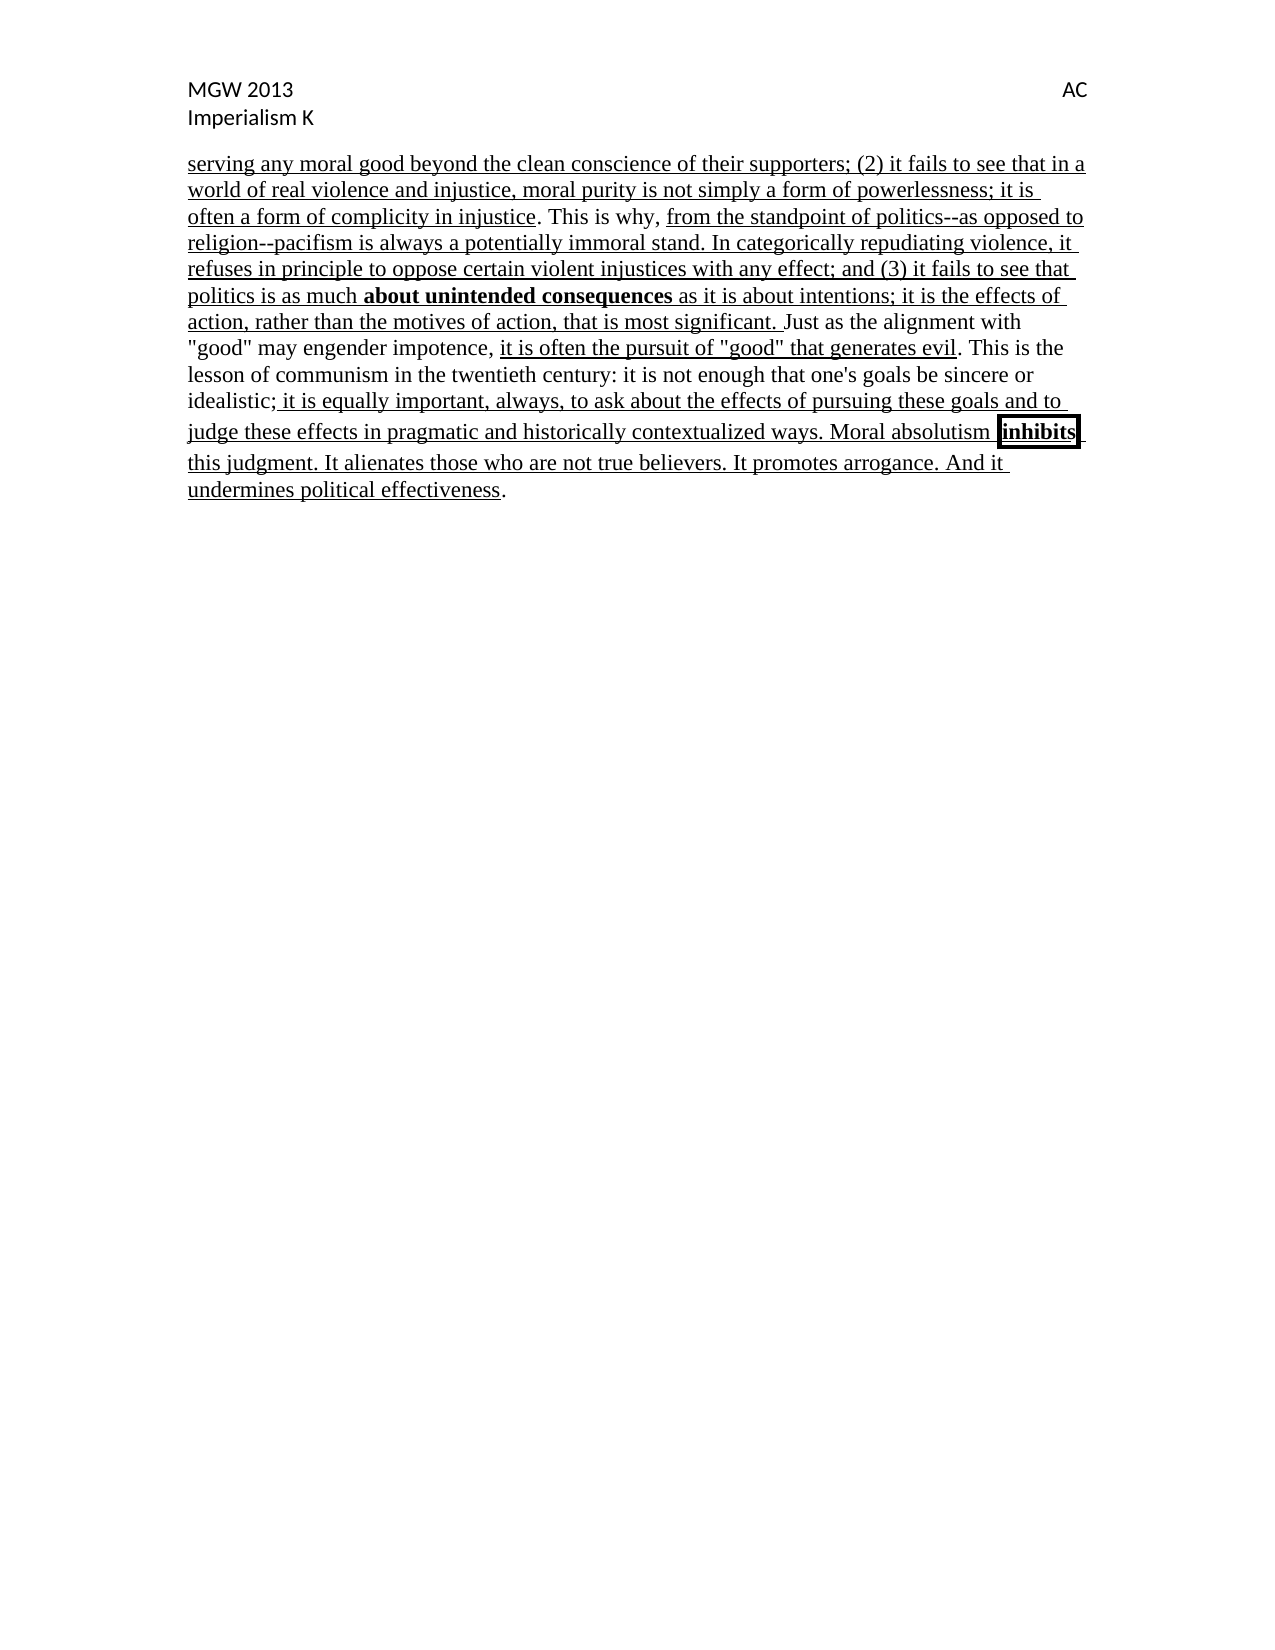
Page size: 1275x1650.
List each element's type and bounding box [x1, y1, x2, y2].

text [187, 150, 1087, 502]
